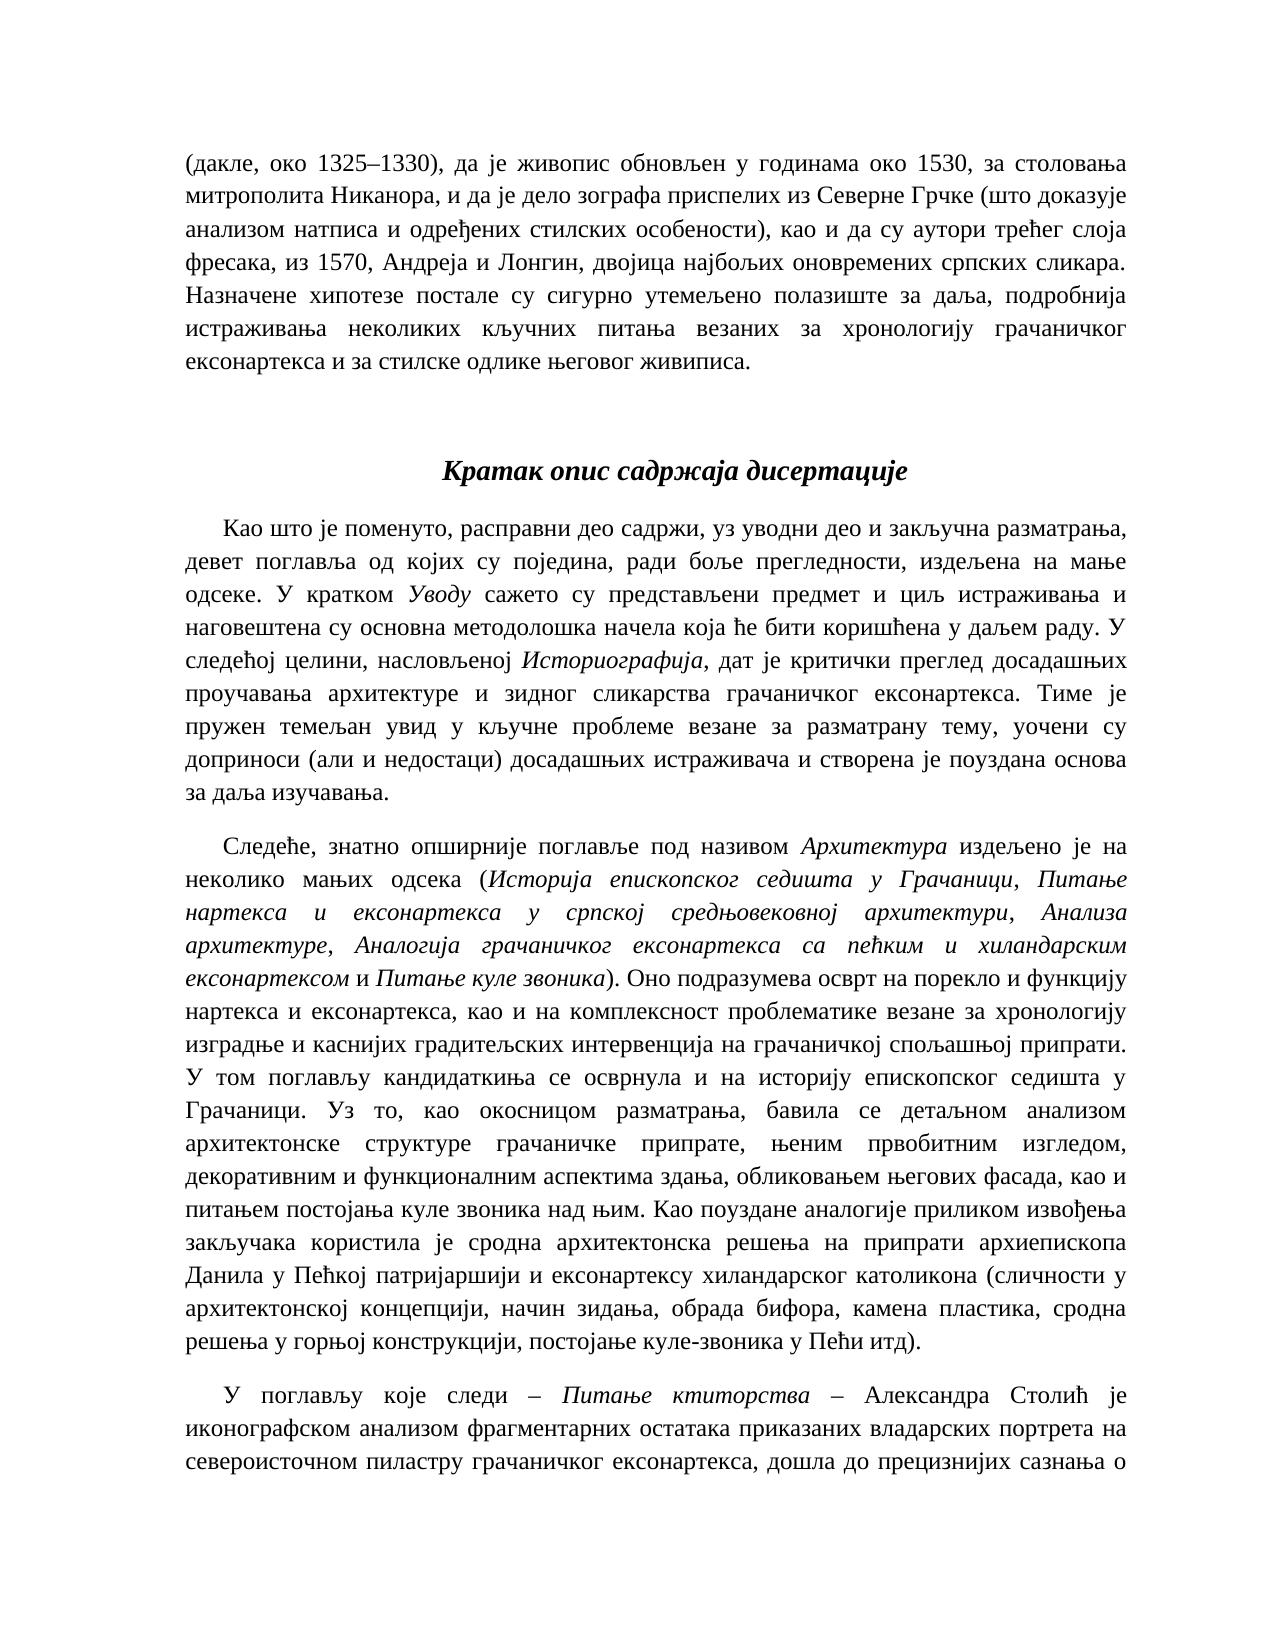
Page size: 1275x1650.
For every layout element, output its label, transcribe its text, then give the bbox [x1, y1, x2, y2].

text Следеће, знатно опширније поглавље под називом Архитектура издељено је на неколико мањих одсека (Историја епископског седишта у Грачаници, Питање нартекса и ексонартекса у српској средњовековној архитектури, Анализа архитектуре, Аналогија грачаничког ексонартекса са пећким и хиландарским ексонартексом и Питање куле звоника). Оно подразумева осврт на порекло и функцију нартекса и ексонартекса, као и на комплексност проблематике везане за хронологију изградње и каснијих градитељских интервенција на грачаничкој спољашњој припрати. У том поглављу кандидаткиња се осврнула и на историју епископског седишта у Грачаници. Уз то, као окосницом разматрања, бавила се детаљном анализом архитектонске структуре грачаничке припрате, њеним првобитним изгледом, декоративним и функционалним аспектима здања, обликовањем његових фасада, као и питањем постојања куле звоника над њим. Као поуздане аналогије приликом извођења закључака користила је сродна архитектонска решења на припрати архиепископа Данила у Пећкој патријаршији и ексонартексу хиландарског католикона (сличности у архитектонској концепцији, начин зидања, обрада бифора, камена пластика, сродна решења у горњој конструкцији, постојање куле-звоника у Пећи итд). [185, 831, 1127, 1355]
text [185, 148, 1127, 374]
text Као што је поменуто, расправни део садржи, уз уводни део и закључна разматрања, девет поглавља од којих су поједина, ради боље прегледности, издељена на мање одсеке. У кратком Уводу сажето су представљени предмет и циљ истраживања и наговештена су основна методолошка начела која ће бити коришћена у даљем раду. У следећој целини, насловљеној Историографија, дат је критички преглед досадашњих проучавања архитектуре и зидног сликарства грачаничког ексонартекса. Тиме је пружен темељан увид у кључне проблеме везане за разматрану тему, уочени су доприноси (али и недостаци) досадашњих истраживача и створена је поуздана основа за даља изучавања. [185, 513, 1127, 806]
text Кратак опис садржаја дисертације [185, 453, 1127, 487]
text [185, 1380, 1127, 1475]
